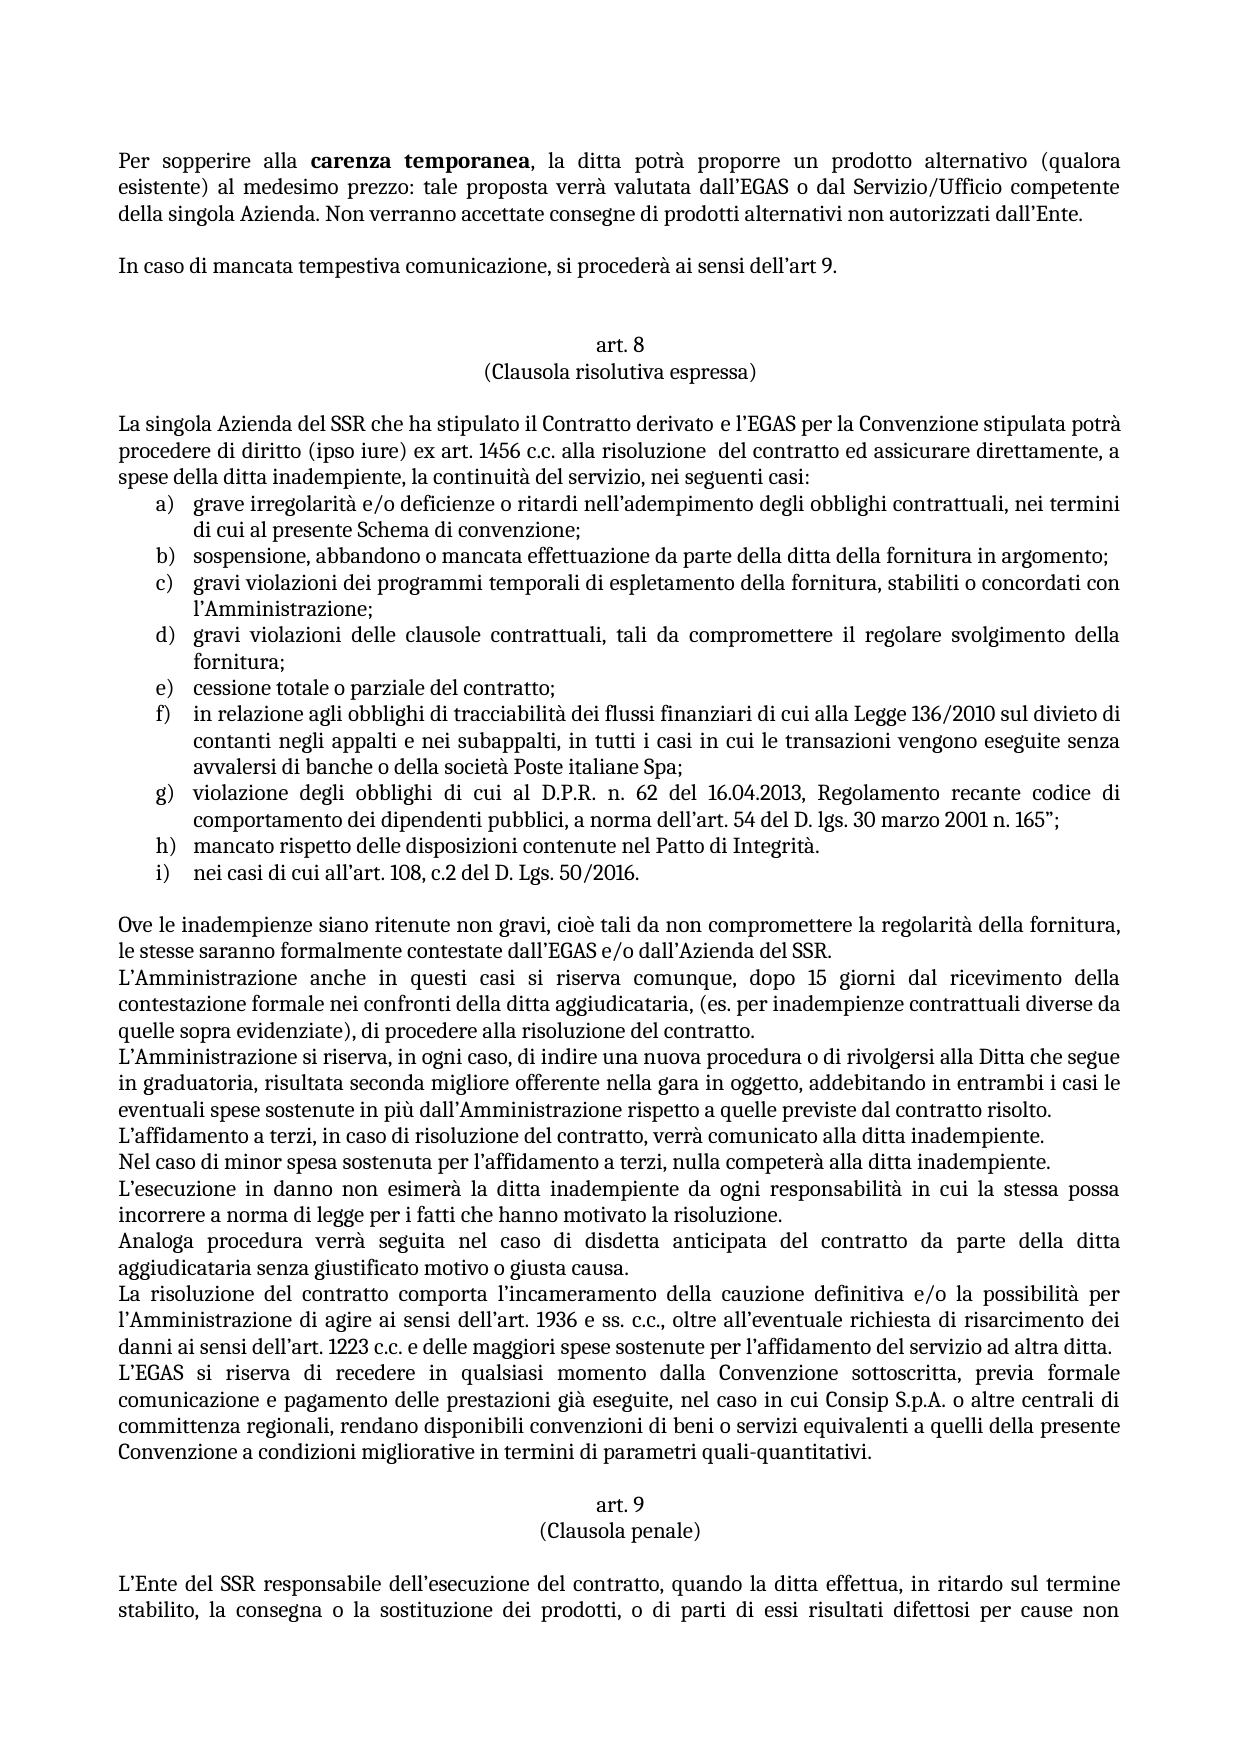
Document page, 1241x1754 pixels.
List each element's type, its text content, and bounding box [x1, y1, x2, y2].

text L’Amministrazione anche in questi casi si riserva comunque, dopo 15 giorni dal ricevimento della contestazione formale nei confronti della ditta aggiudicataria, (es. per inadempienze contrattuali diverse da quelle sopra evidenziate), di procedere alla risoluzione del contratto. [118, 965, 1122, 1044]
list grave irregolarità e/o deficienze o ritardi nell’adempimento degli obblighi contrattuali, nei termini di cui al presente Schema di convenzione; [156, 490, 1122, 543]
text In caso di mancata tempestiva comunicazione, si procederà ai sensi dell’art 9. [118, 253, 1122, 279]
list violazione degli obblighi di cui al D.P.R. n. 62 del 16.04.2013, Regolamento recante codice di comportamento dei dipendenti pubblici, a norma dell’art. 54 del D. lgs. 30 marzo 2001 n. 165”; [156, 780, 1122, 833]
text L’esecuzione in danno non esimerà la ditta inadempiente da ogni responsabilità in cui la stessa possa incorrere a norma di legge per i fatti che hanno motivato la risoluzione. [118, 1176, 1122, 1228]
text Per sopperire alla carenza temporanea, la ditta potrà proporre un prodotto alternativo (qualora esistente) al medesimo prezzo: tale proposta verrà valutata dall’EGAS o dal Servizio/Ufficio competente della singola Azienda. Non verranno accettate consegne di prodotti alternativi non autorizzati dall’Ente. [118, 148, 1122, 227]
list gravi violazioni delle clausole contrattuali, tali da compromettere il regolare svolgimento della fornitura; [156, 622, 1122, 675]
text Analoga procedura verrà seguita nel caso di disdetta anticipata del contratto da parte della ditta aggiudicataria senza giustificato motivo o giusta causa. [118, 1228, 1122, 1281]
text La risoluzione del contratto comporta l’incameramento della cauzione definitiva e/o la possibilità per l’Amministrazione di agire ai sensi dell’art. 1936 e ss. c.c., oltre all’eventuale richiesta di risarcimento dei danni ai sensi dell’art. 1223 c.c. e delle maggiori spese sostenute per l’affidamento del servizio ad altra ditta. [118, 1281, 1122, 1360]
text L’affidamento a terzi, in caso di risoluzione del contratto, verrà comunicato alla ditta inadempiente. [118, 1123, 1122, 1149]
text Ove le inadempienze siano ritenute non gravi, cioè tali da non compromettere la regolarità della fornitura, le stesse saranno formalmente contestate dall’EGAS e/o dall’Azienda del SSR. [118, 912, 1122, 965]
text L’Amministrazione si riserva, in ogni caso, di indire una nuova procedura o di rivolgersi alla Ditta che segue in graduatoria, risultata seconda migliore offerente nella gara in oggetto, addebitando in entrambi i casi le eventuali spese sostenute in più dall’Amministrazione rispetto a quelle previste dal contratto risolto. [118, 1044, 1122, 1123]
text art. 9 [118, 1492, 1122, 1518]
list nei casi di cui all’art. 108, c.2 del D. Lgs. 50/2016. [156, 859, 1122, 886]
text Nel caso di minor spesa sostenuta per l’affidamento a terzi, nulla competerà alla ditta inadempiente. [118, 1149, 1122, 1176]
text L’EGAS si riserva di recedere in qualsiasi momento dalla Convenzione sottoscritta, previa formale comunicazione e pagamento delle prestazioni già eseguite, nel caso in cui Consip S.p.A. o altre centrali di committenza regionali, rendano disponibili convenzioni di beni o servizi equivalenti a quelli della presente Convenzione a condizioni migliorative in termini di parametri quali-quantitativi. [118, 1360, 1122, 1465]
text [118, 1571, 1122, 1623]
text (Clausola risolutiva espressa) [118, 358, 1122, 385]
text art. 8 [118, 332, 1122, 358]
text La singola Azienda del SSR che ha stipulato il Contratto derivato e l’EGAS per la Convenzione stipulata potrà procedere di diritto (ipso iure) ex art. 1456 c.c. alla risoluzione del contratto ed assicurare direttamente, a spese della ditta inadempiente, la continuità del servizio, nei seguenti casi: [118, 411, 1122, 490]
list mancato rispetto delle disposizioni contenute nel Patto di Integrità. [156, 833, 1122, 859]
list in relazione agli obblighi di tracciabilità dei flussi finanziari di cui alla Legge 136/2010 sul divieto di contanti negli appalti e nei subappalti, in tutti i casi in cui le transazioni vengono eseguite senza avvalersi di banche o della società Poste italiane Spa; [156, 701, 1122, 780]
list cessione totale o parziale del contratto; [156, 675, 1122, 701]
text (Clausola penale) [118, 1518, 1122, 1544]
list sospensione, abbandono o mancata effettuazione da parte della ditta della fornitura in argomento; [156, 543, 1122, 569]
list gravi violazioni dei programmi temporali di espletamento della fornitura, stabiliti o concordati con l’Amministrazione; [156, 569, 1122, 622]
